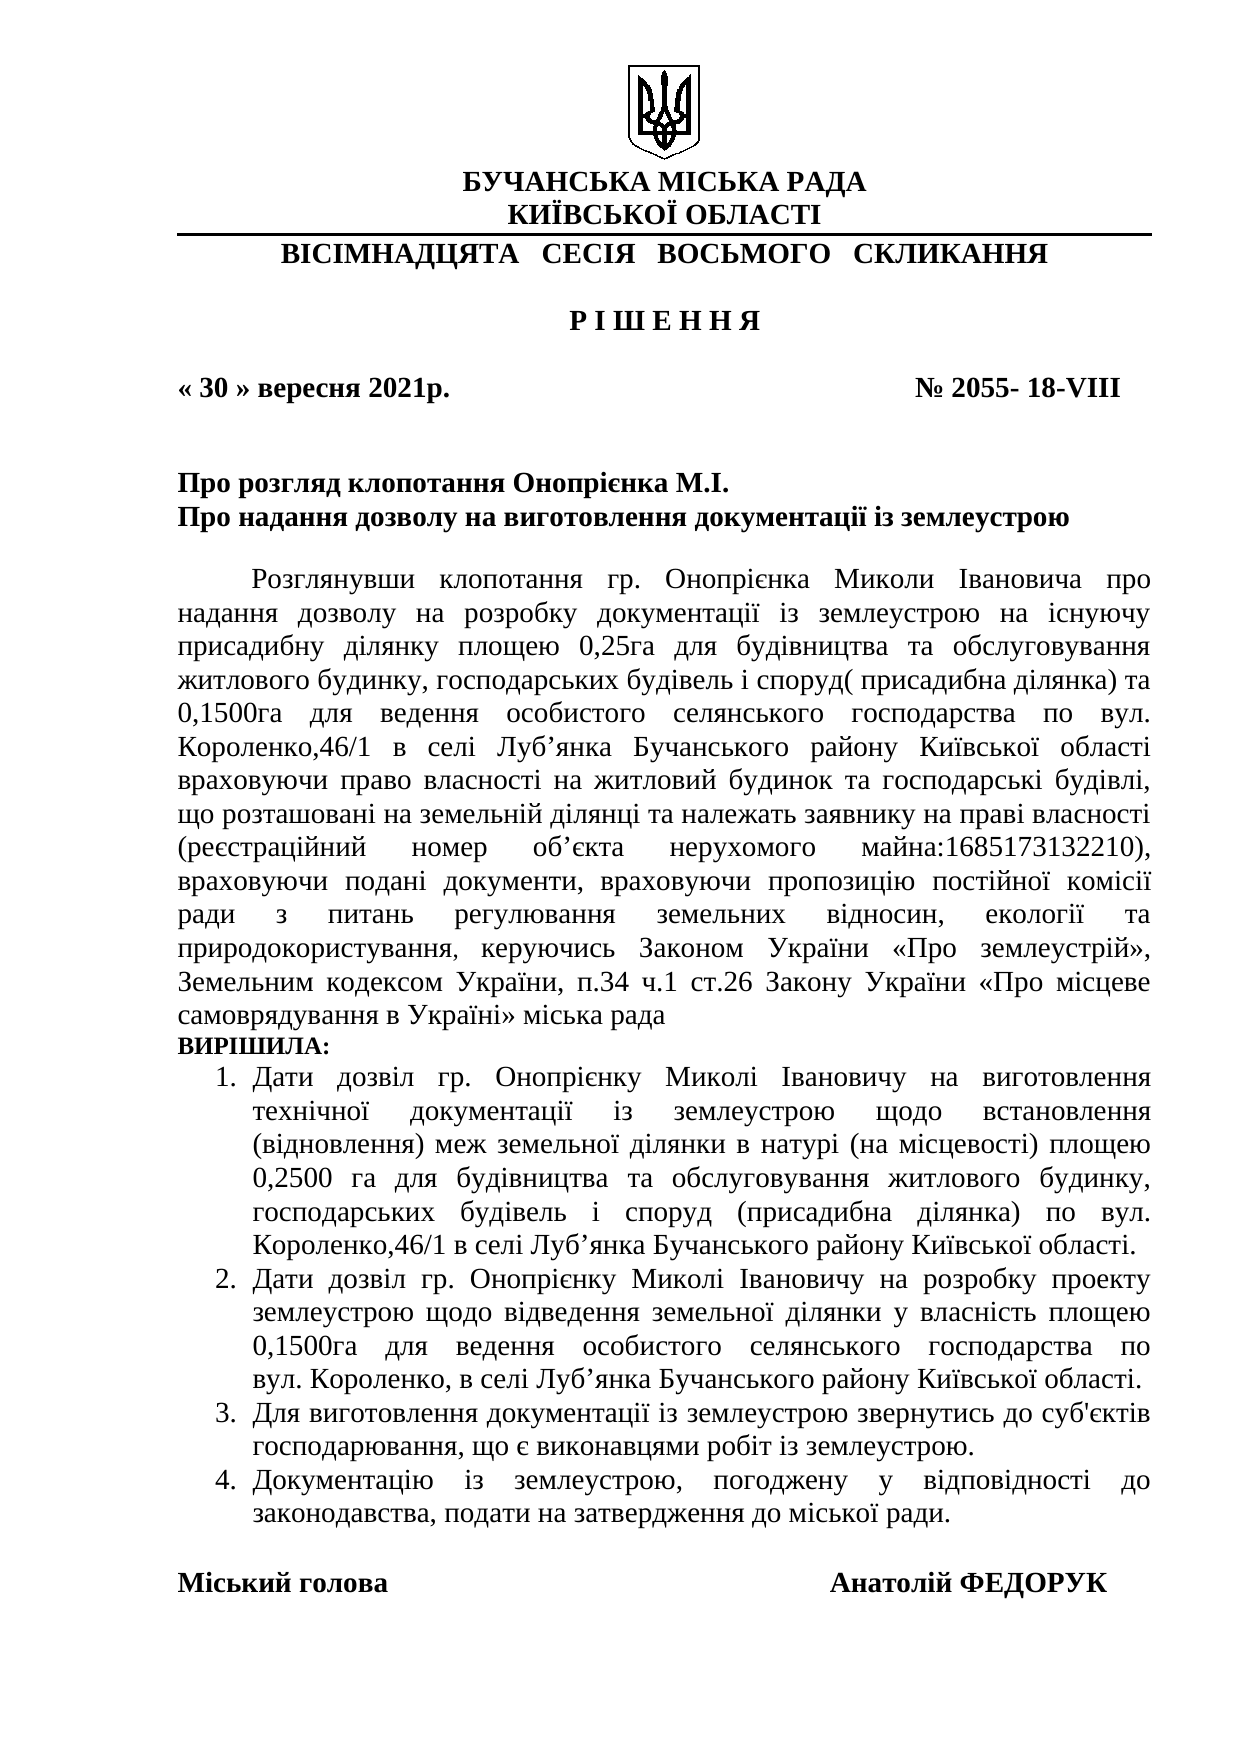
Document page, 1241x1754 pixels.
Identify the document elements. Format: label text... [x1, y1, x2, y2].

text ВІСІМНАДЦЯТА СЕСІЯ ВОСЬМОГО СКЛИКАННЯ [177, 236, 1152, 270]
list Дати дозвіл гр. Онопрієнку Миколі Івановичу на виготовлення технічної документації із землеустрою щодо встановлення (відновлення) меж земельної ділянки в натурі (на місцевості) площею 0,2500 га для будівництва та обслуговування житлового будинку, господарських будівель і споруд (присадибна ділянка) по вул. Короленко,46/1 в селі Луб’янка Бучанського району Київської області. [215, 1059, 1152, 1261]
text БУЧАНСЬКА МІСЬКА РАДА [177, 164, 1152, 197]
text КИЇВСЬКОЇ ОБЛАСТІ [177, 197, 1152, 233]
text Про надання дозволу на виготовлення документації із землеустрою [177, 499, 1152, 532]
text « 30 » вересня 2021р. № 2055- 18-VІІІ [177, 370, 1152, 404]
list Для виготовлення документації із землеустрою звернутись до суб'єктів господарювання, що є виконавцями робіт із землеустрою. [215, 1395, 1152, 1462]
text Про розгляд клопотання Онопрієнка М.І. [177, 465, 1152, 499]
list Дати дозвіл гр. Онопрієнку Миколі Івановичу на розробку проекту землеустрою щодо відведення земельної ділянки у власність площею 0,1500га для ведення особистого селянського господарства по вул. Короленко, в селі Луб’янка Бучанського району Київської області. [215, 1261, 1152, 1395]
text Міський голова Анатолій ФЕДОРУК [177, 1565, 1152, 1598]
text Розглянувши клопотання гр. Онопрієнка Миколи Івановича про надання дозволу на розробку документації із землеустрою на існуючу присадибну ділянку площею 0,25га для будівництва та обслуговування житлового будинку, господарських будівель і споруд( присадибна ділянка) та 0,1500га для ведення особистого селянського господарства по вул. Короленко,46/1 в селі Луб’янка Бучанського району Київської області враховуючи право власності на житловий будинок та господарські будівлі, що розташовані на земельній ділянці та належать заявнику на праві власності (реєстраційний номер об’єкта нерухомого майна:1685173132210), враховуючи подані документи, враховуючи пропозицію постійної комісії ради з питань регулювання земельних відносин, екології та природокористування, керуючись Законом України «Про землеустрій», Земельним кодексом України, п.34 ч.1 ст.26 Закону України «Про місцеве самоврядування в Україні» міська рада [177, 561, 1152, 1031]
text Р І Ш Е Н Н Я [177, 303, 1152, 337]
text ВИРІШИЛА: [177, 1031, 1152, 1059]
list Документацію із землеустрою, погоджену у відповідності до законодавства, подати на затвердження до міської ради. [215, 1462, 1152, 1529]
